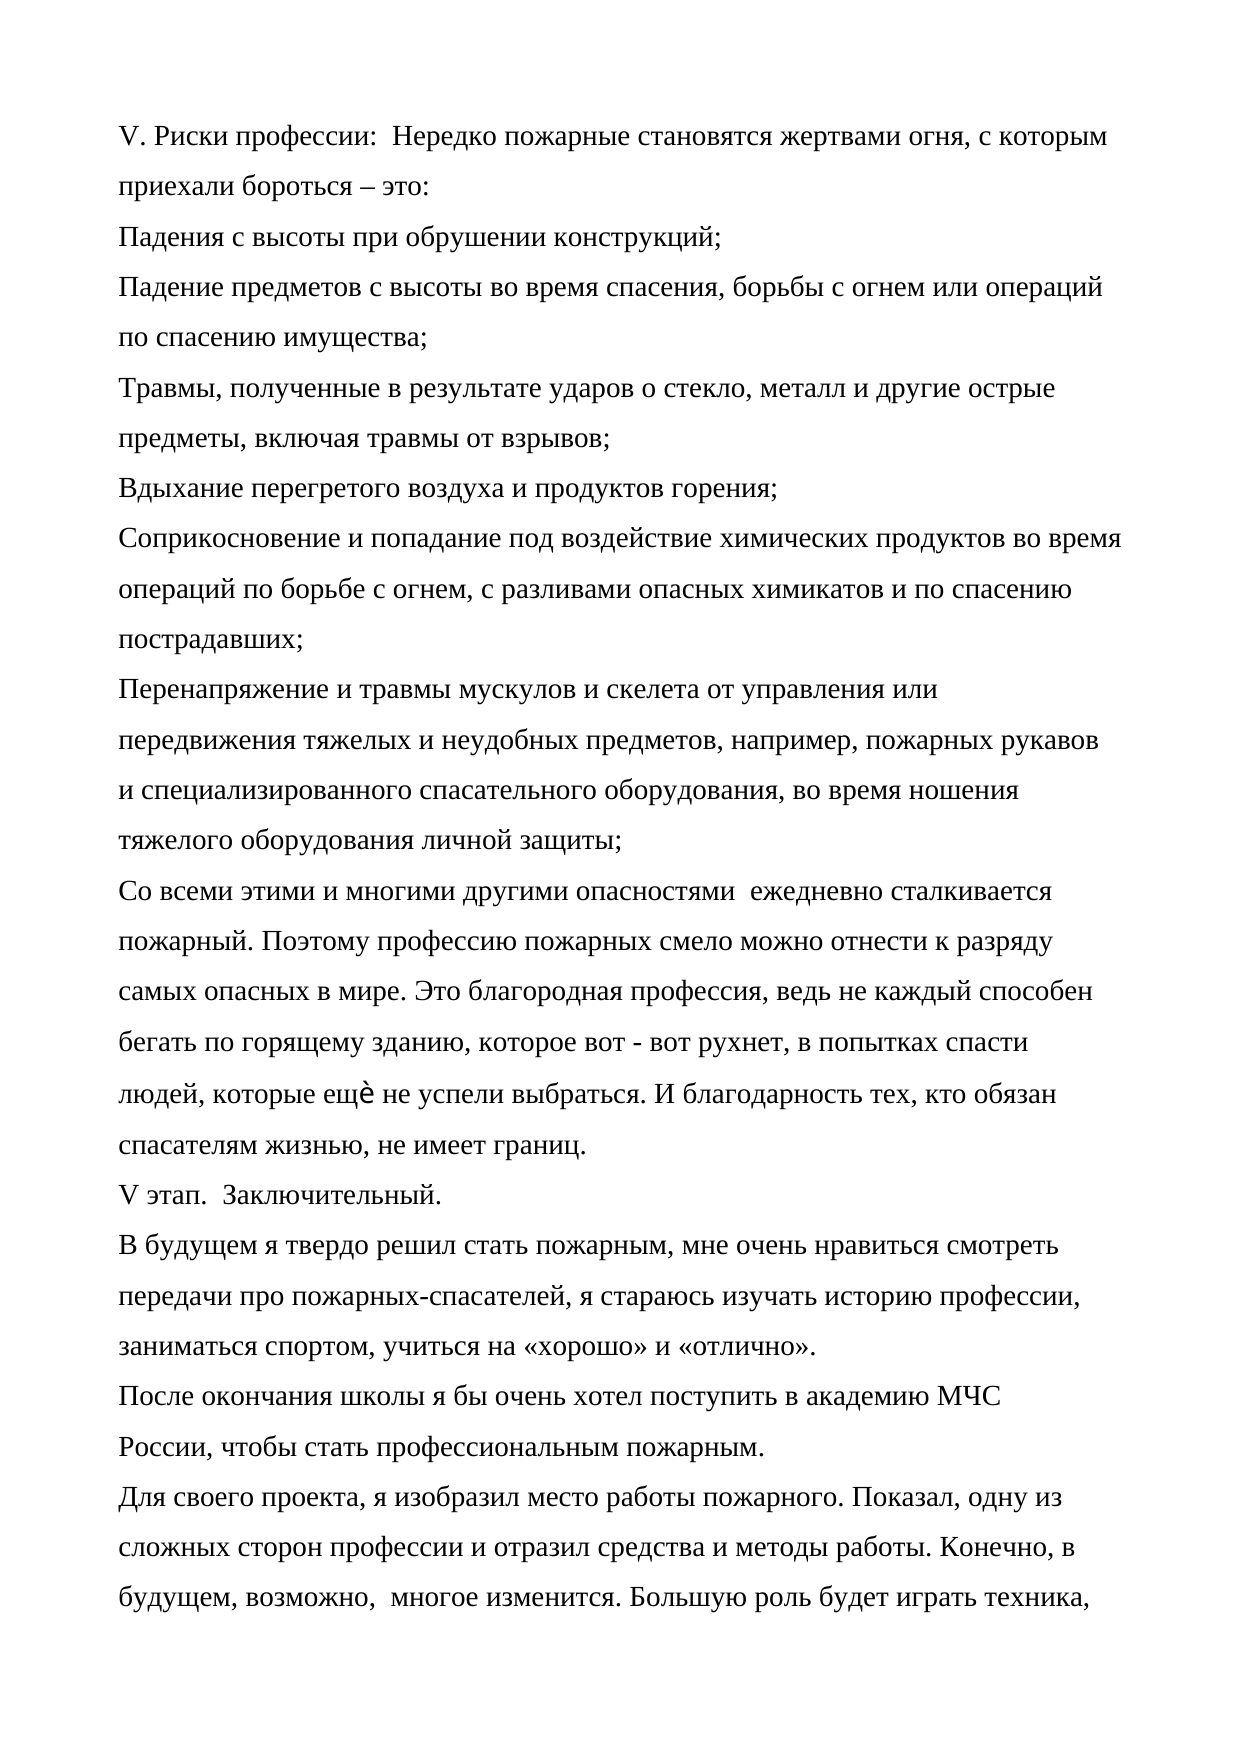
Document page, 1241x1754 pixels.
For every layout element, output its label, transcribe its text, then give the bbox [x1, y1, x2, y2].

text V этап. Заключительный. [118, 1177, 1122, 1211]
text Падения с высоты при обрушении конструкций; [118, 219, 1122, 252]
text Перенапряжение и травмы мускулов и скелета от управления или [118, 672, 1122, 705]
text заниматься спортом, учиться на «хорошо» и «отлично». [118, 1328, 1122, 1362]
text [118, 1479, 1122, 1613]
text В будущем я твердо решил стать пожарным, мне очень нравиться смотреть [118, 1227, 1122, 1261]
text России, чтобы стать профессиональным пожарным. [118, 1429, 1122, 1462]
text Вдыхание перегретого воздуха и продуктов горения; [118, 470, 1122, 504]
text передачи про пожарных-спасателей, я стараюсь изучать историю профессии, [118, 1278, 1122, 1311]
text Соприкосновение и попадание под воздействие химических продуктов во время операций по борьбе с огнем, с разливами опасных химикатов и по спасению пострадавших; [118, 521, 1122, 655]
text передвижения тяжелых и неудобных предметов, например, пожарных рукавов и специализированного спасательного оборудования, во время ношения тяжелого оборудования личной защиты; [118, 722, 1122, 856]
text Травмы, полученные в результате ударов о стекло, металл и другие острые предметы, включая травмы от взрывов; [118, 370, 1122, 453]
text V. Риски профессии: Нередко пожарные становятся жертвами огня, с которым приехали бороться – это: [118, 118, 1122, 202]
text пожарный. Поэтому профессию пожарных смело можно отнести к разряду самых опасных в мире. Это благородная профессия, ведь не каждый способен бегать по горящему зданию, которое вот - вот рухнет, в попытках спасти людей, которые ещѐ не успели выбраться. И благодарность тех, кто обязан спасателям жизнью, не имеет границ. [118, 923, 1122, 1160]
text После окончания школы я бы очень хотел поступить в академию МЧС [118, 1378, 1122, 1412]
text Падение предметов с высоты во время спасения, борьбы с огнем или операций по спасению имущества; [118, 269, 1122, 353]
text Со всеми этими и многими другими опасностями ежедневно сталкивается [118, 873, 1122, 906]
